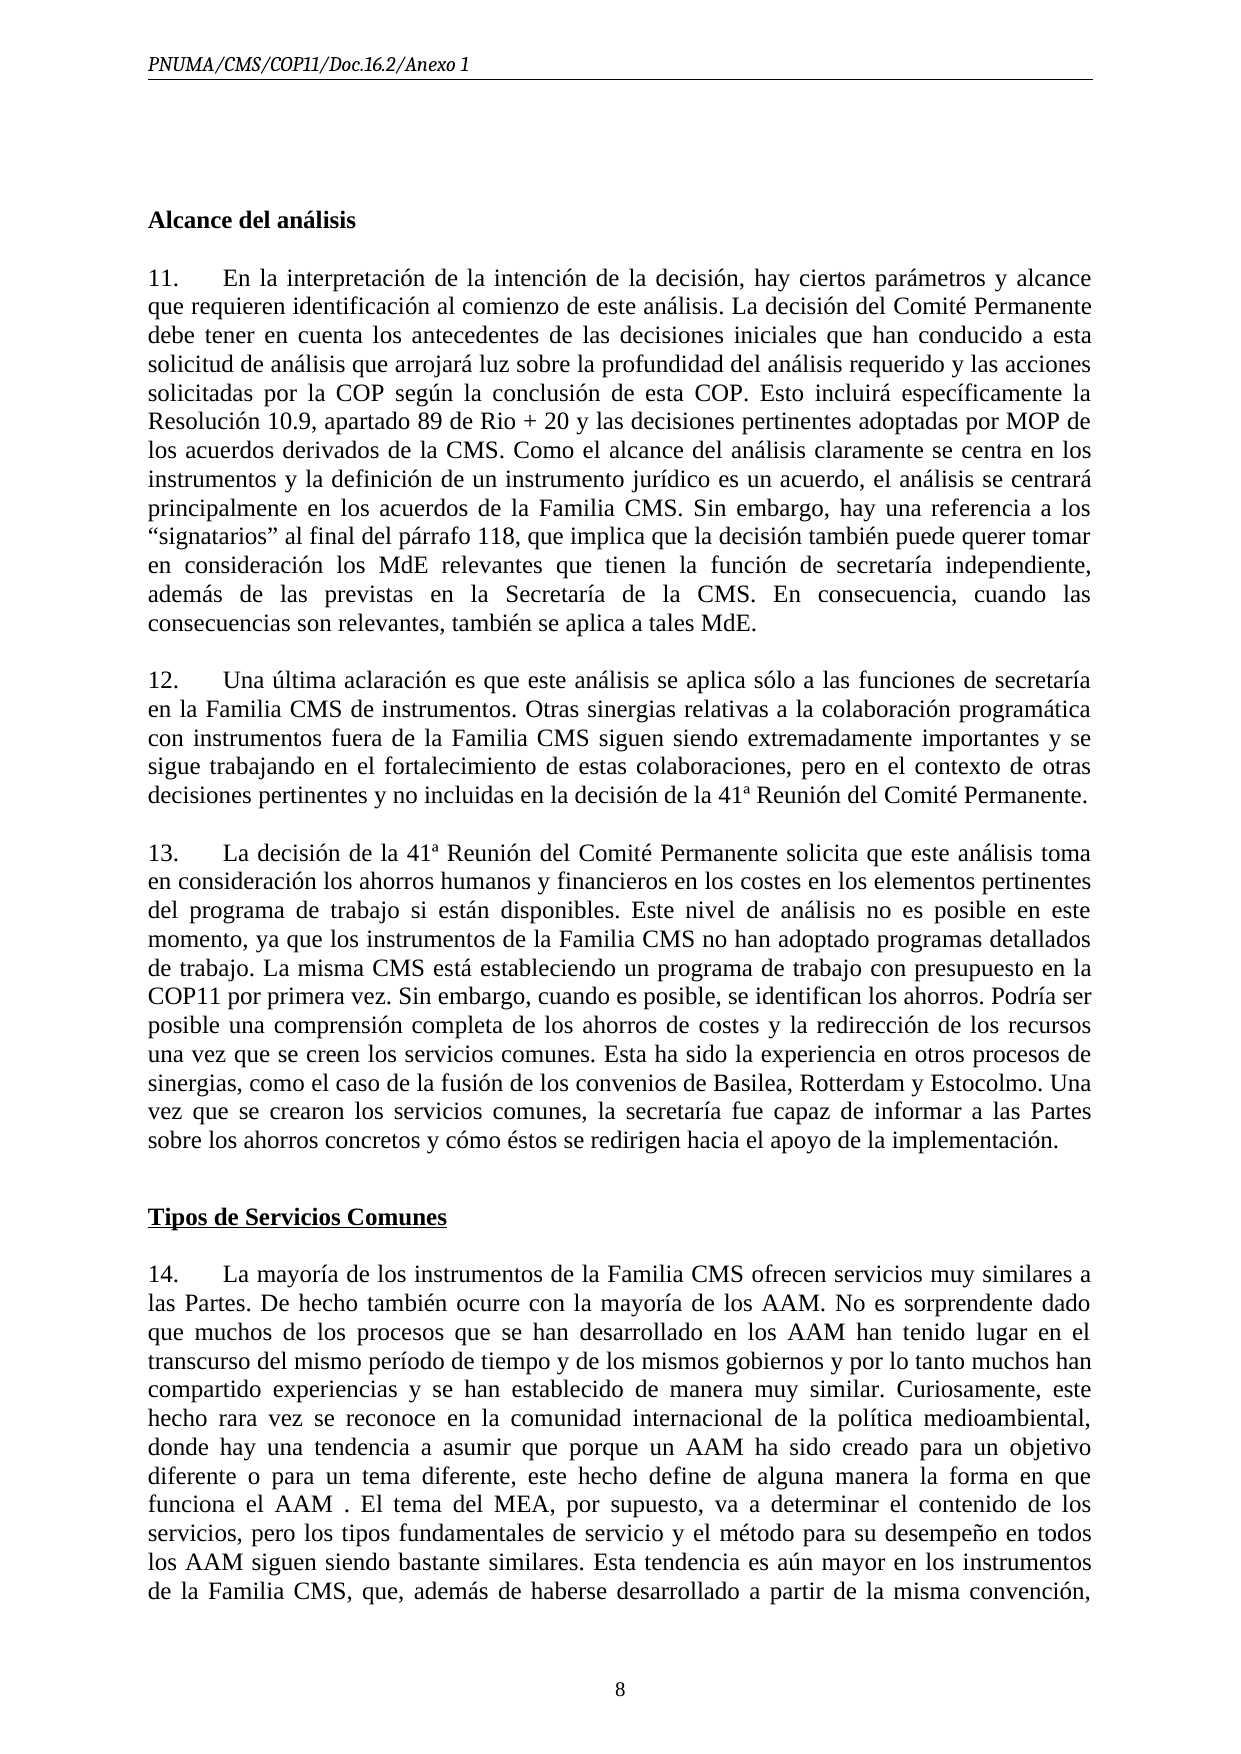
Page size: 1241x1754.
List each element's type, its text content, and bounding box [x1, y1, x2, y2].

list La decisión de la 41ª Reunión del Comité Permanente solicita que este análisis toma en consideración los ahorros humanos y financieros en los costes en los elementos pertinentes del programa de trabajo si están disponibles. Este nivel de análisis no es posible en este momento, ya que los instrumentos de la Familia CMS no han adoptado programas detallados de trabajo. La misma CMS está estableciendo un programa de trabajo con presupuesto en la COP11 por primera vez. Sin embargo, cuando es posible, se identifican los ahorros. Podría ser posible una comprensión completa de los ahorros de costes y la redirección de los recursos una vez que se creen los servicios comunes. Esta ha sido la experiencia en otros procesos de sinergias, como el caso de la fusión de los convenios de Basilea, Rotterdam y Estocolmo. Una vez que se crearon los servicios comunes, la secretaría fue capaz de informar a las Partes sobre los ahorros concretos y cómo éstos se redirigen hacia el apoyo de la implementación. [148, 838, 1092, 1154]
text Tipos de Servicios Comunes [148, 1202, 1092, 1231]
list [148, 1259, 1092, 1604]
list Una última aclaración es que este análisis se aplica sólo a las funciones de secretaría en la Familia CMS de instrumentos. Otras sinergias relativas a la colaboración programática con instrumentos fuera de la Familia CMS siguen siendo extremadamente importantes y se sigue trabajando en el fortalecimiento de estas colaboraciones, pero en el contexto de otras decisiones pertinentes y no incluidas en la decisión de la 41ª Reunión del Comité Permanente. [148, 665, 1092, 809]
text Alcance del análisis [148, 205, 1092, 234]
list En la interpretación de la intención de la decisión, hay ciertos parámetros y alcance que requieren identificación al comienzo de este análisis. La decisión del Comité Permanente debe tener en cuenta los antecedentes de las decisiones iniciales que han conducido a esta solicitud de análisis que arrojará luz sobre la profundidad del análisis requerido y las acciones solicitadas por la COP según la conclusión de esta COP. Esto incluirá específicamente la Resolución 10.9, apartado 89 de Rio + 20 y las decisiones pertinentes adoptadas por MOP de los acuerdos derivados de la CMS. Como el alcance del análisis claramente se centra en los instrumentos y la definición de un instrumento jurídico es un acuerdo, el análisis se centrará principalmente en los acuerdos de la Familia CMS. Sin embargo, hay una referencia a los “signatarios” al final del párrafo 118, que implica que la decisión también puede querer tomar en consideración los MdE relevantes que tienen la función de secretaría independiente, además de las previstas en la Secretaría de la CMS. En consecuencia, cuando las consecuencias son relevantes, también se aplica a tales MdE. [148, 263, 1092, 636]
